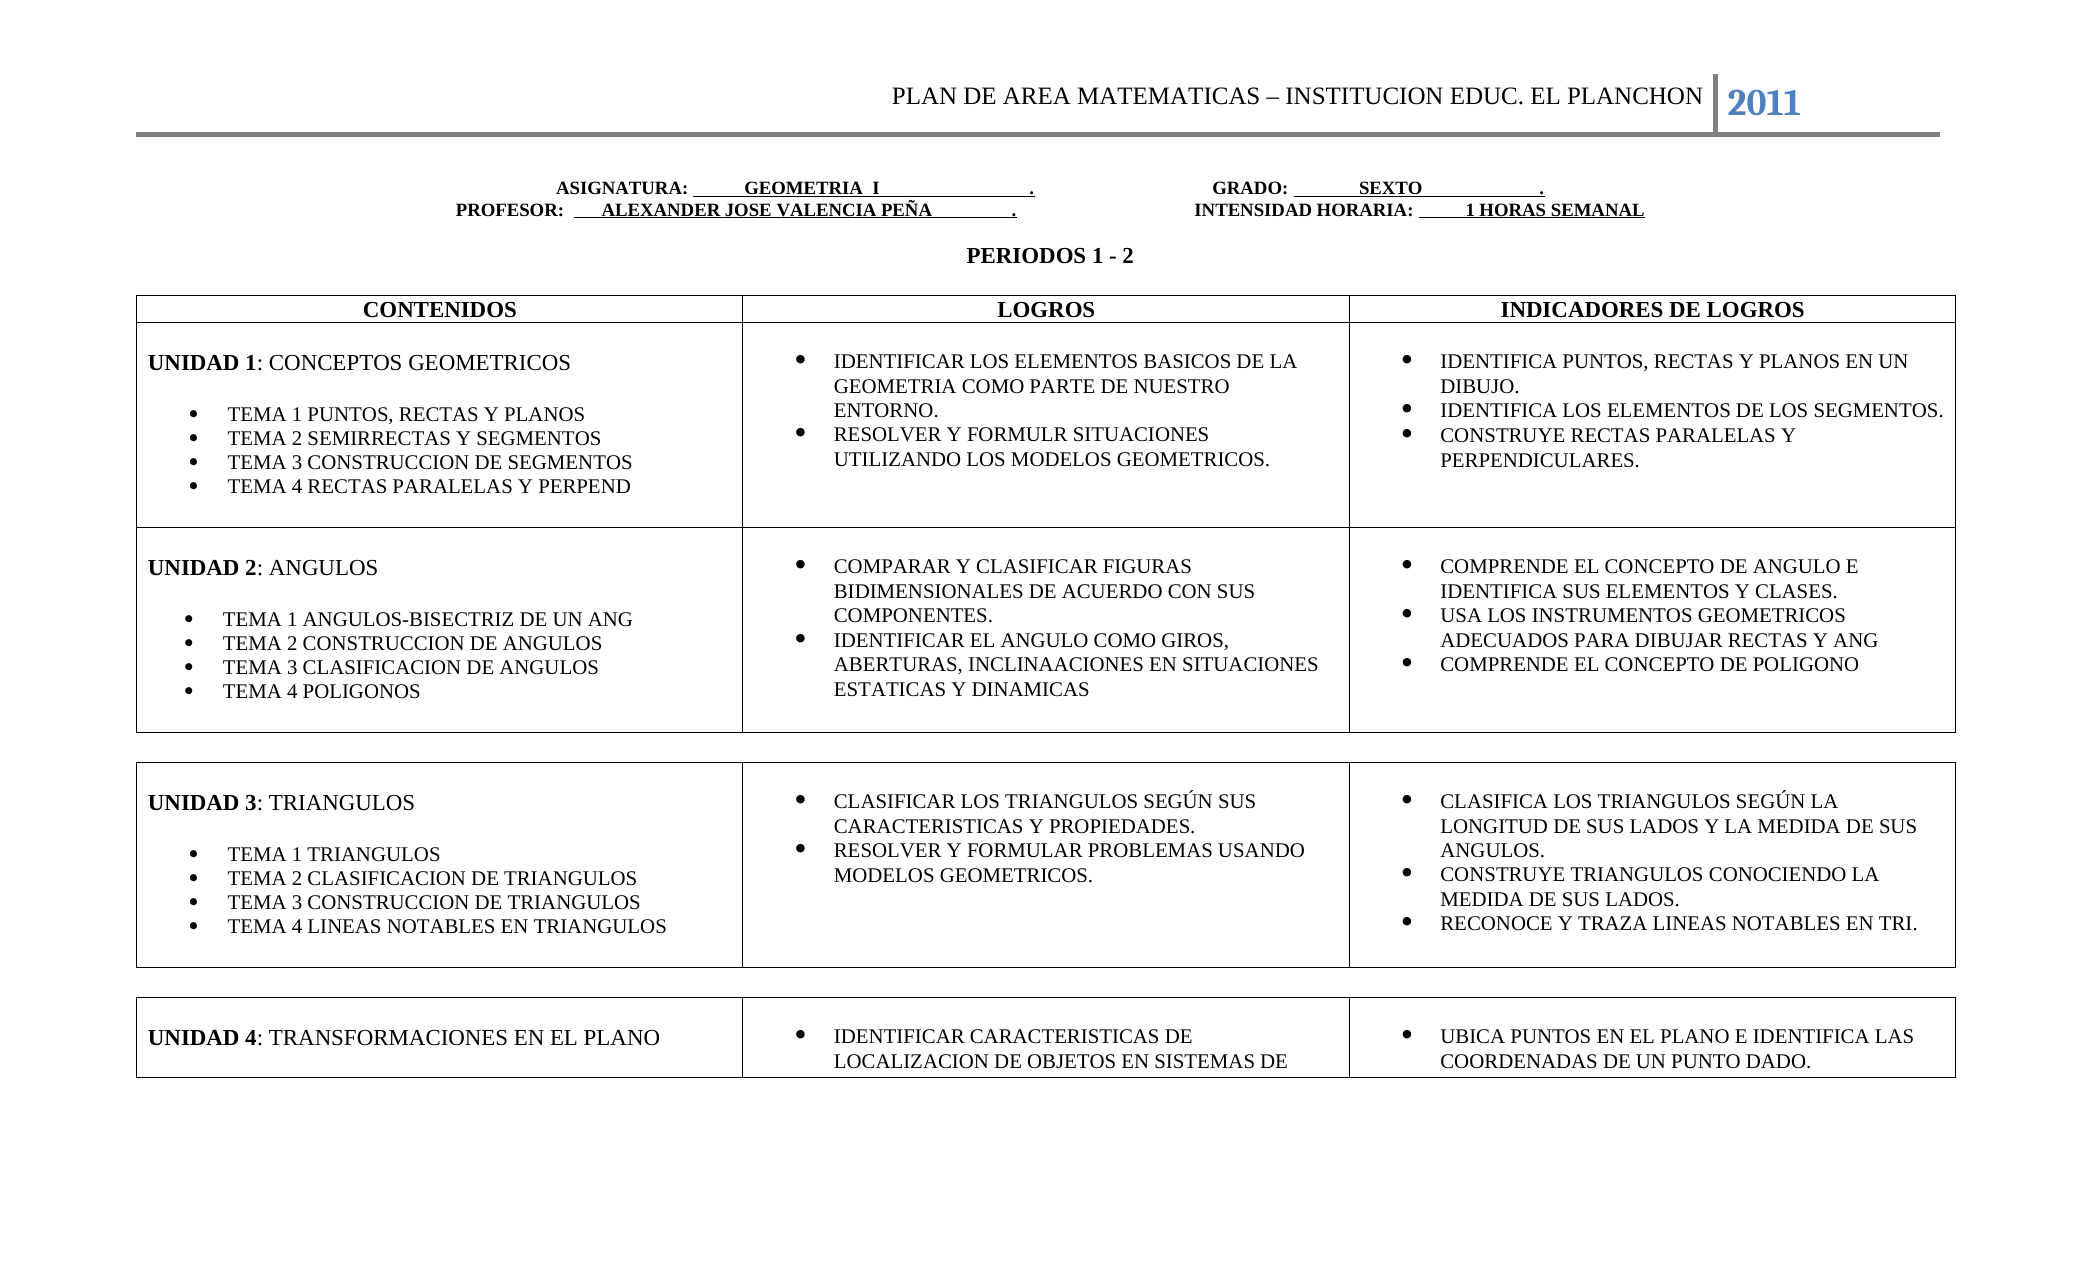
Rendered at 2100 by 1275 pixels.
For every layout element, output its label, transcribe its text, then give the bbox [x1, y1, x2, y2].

table_header CLASIFICA LOS TRIANGULOS SEGÚN LA LONGITUD DE SUS LADOS Y LA MEDIDA DE SUS ANGULOS. CONSTRUYE TRIANGULOS CONOCIENDO LA MEDIDA DE SUS LADOS. RECONOCE Y TRAZA LINEAS NOTABLES EN TRI. [1350, 763, 1955, 967]
table_header INDICADORES DE LOGROS [1350, 296, 1955, 322]
table_cell COMPARAR Y CLASIFICAR FIGURAS BIDIMENSIONALES DE ACUERDO CON SUS COMPONENTES. IDENTIFICAR EL ANGULO COMO GIROS, ABERTURAS, INCLINAACIONES EN SITUACIONES ESTATICAS Y DINAMICAS [743, 528, 1349, 732]
table_header LOGROS [743, 296, 1349, 322]
table_cell IDENTIFICA PUNTOS, RECTAS Y PLANOS EN UN DIBUJO. IDENTIFICA LOS ELEMENTOS DE LOS SEGMENTOS. CONSTRUYE RECTAS PARALELAS Y PERPENDICULARES. [1350, 323, 1955, 527]
table_header UNIDAD 3: TRIANGULOS TEMA 1 TRIANGULOS TEMA 2 CLASIFICACION DE TRIANGULOS TEMA 3 CONSTRUCCION DE TRIANGULOS TEMA 4 LINEAS NOTABLES EN TRIANGULOS [137, 763, 742, 967]
text PERIODOS 1 - 2 [148, 242, 1952, 268]
table_cell IDENTIFICAR LOS ELEMENTOS BASICOS DE LA GEOMETRIA COMO PARTE DE NUESTRO ENTORNO. RESOLVER Y FORMULR SITUACIONES UTILIZANDO LOS MODELOS GEOMETRICOS. [743, 323, 1349, 527]
table_cell UNIDAD 1: CONCEPTOS GEOMETRICOS TEMA 1 PUNTOS, RECTAS Y PLANOS TEMA 2 SEMIRRECTAS Y SEGMENTOS TEMA 3 CONSTRUCCION DE SEGMENTOS TEMA 4 RECTAS PARALELAS Y PERPEND [137, 323, 742, 527]
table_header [1350, 998, 1955, 1077]
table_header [743, 998, 1349, 1077]
table_header CLASIFICAR LOS TRIANGULOS SEGÚN SUS CARACTERISTICAS Y PROPIEDADES. RESOLVER Y FORMULAR PROBLEMAS USANDO MODELOS GEOMETRICOS. [743, 763, 1349, 967]
table_header CONTENIDOS [137, 296, 742, 322]
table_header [137, 998, 742, 1077]
text PROFESOR: ALEXANDER JOSE VALENCIA PEÑA . INTENSIDAD HORARIA: 1 HORAS SEMANAL [148, 199, 1952, 220]
table_cell UNIDAD 2: ANGULOS TEMA 1 ANGULOS-BISECTRIZ DE UN ANG TEMA 2 CONSTRUCCION DE ANGULOS TEMA 3 CLASIFICACION DE ANGULOS TEMA 4 POLIGONOS [137, 528, 742, 732]
table_cell COMPRENDE EL CONCEPTO DE ANGULO E IDENTIFICA SUS ELEMENTOS Y CLASES. USA LOS INSTRUMENTOS GEOMETRICOS ADECUADOS PARA DIBUJAR RECTAS Y ANG COMPRENDE EL CONCEPTO DE POLIGONO [1350, 528, 1955, 732]
text ASIGNATURA: GEOMETRIA I . GRADO: SEXTO . [148, 177, 1952, 199]
